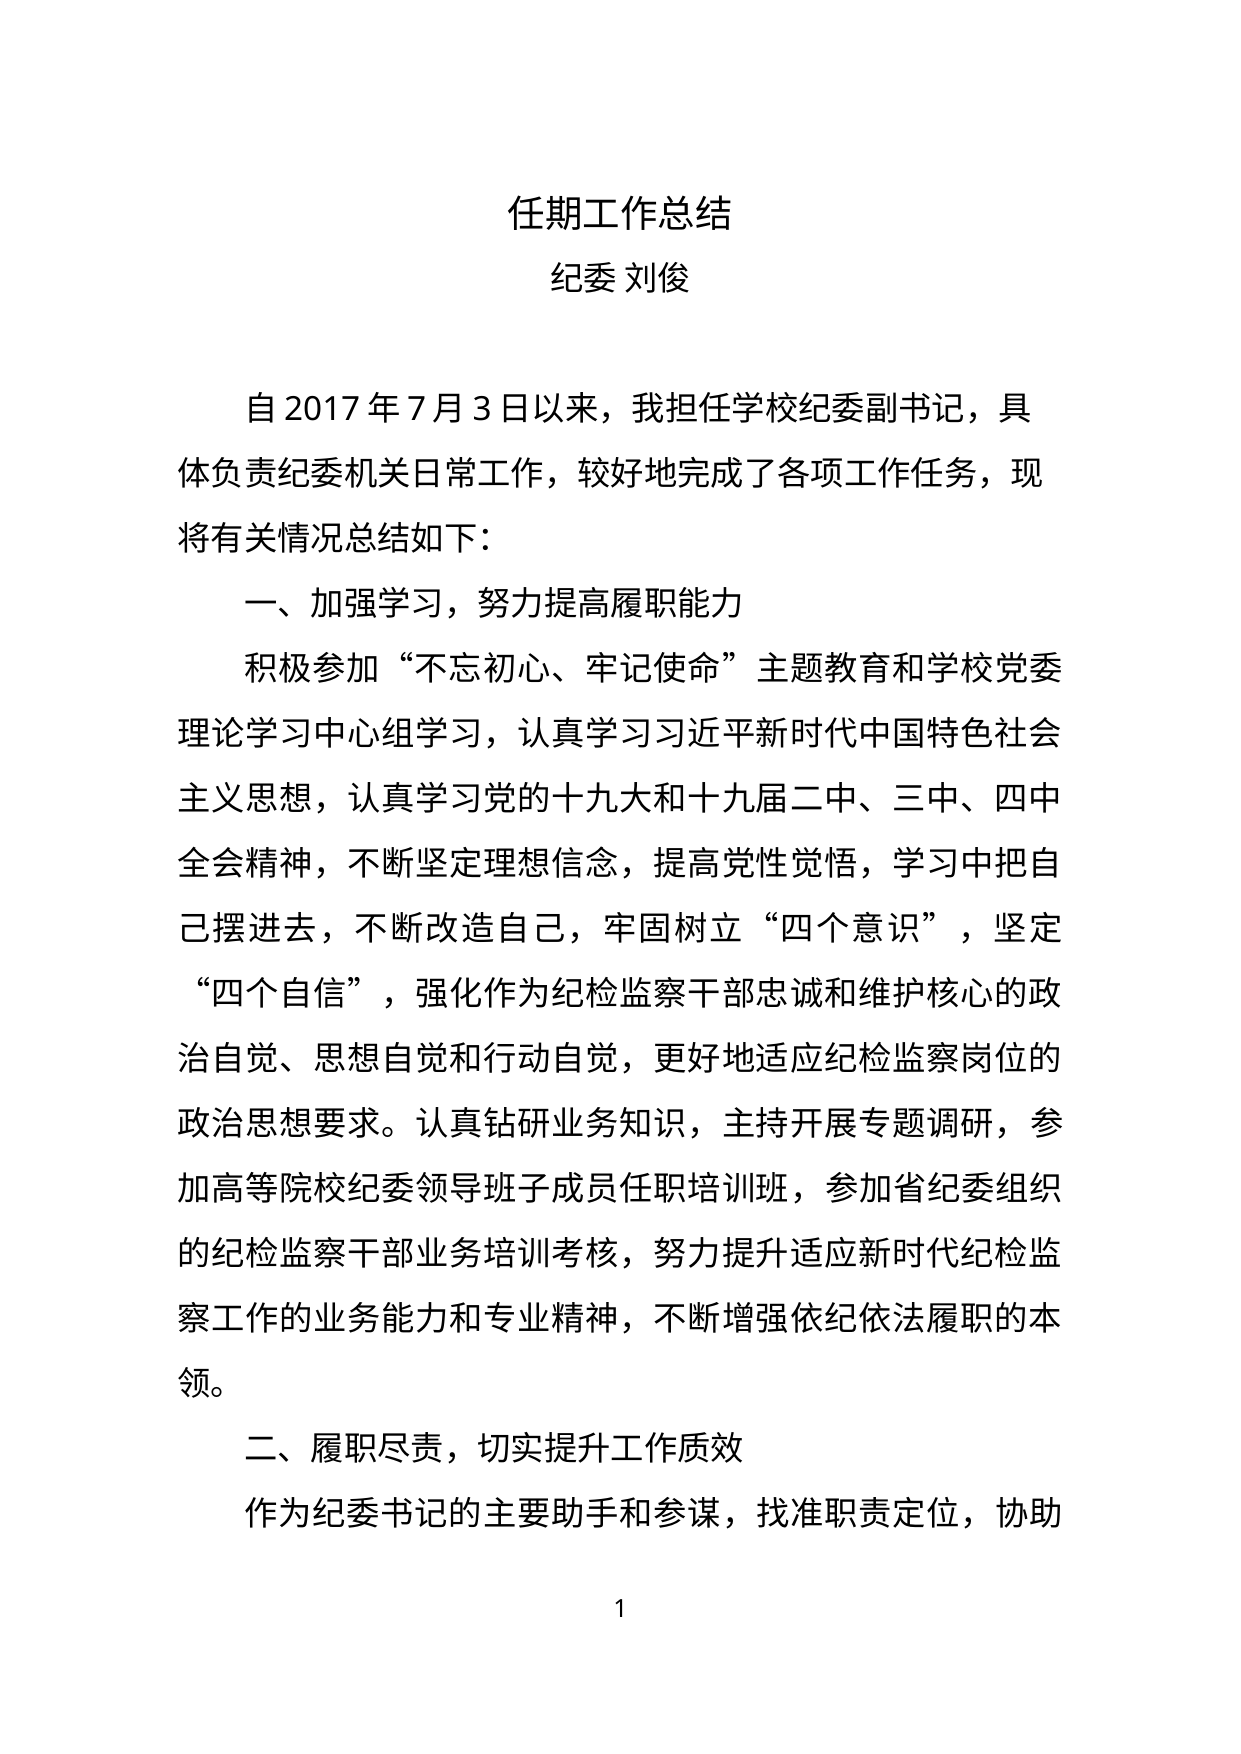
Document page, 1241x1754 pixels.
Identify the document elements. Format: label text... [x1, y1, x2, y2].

text 二、履职尽责，切实提升工作质效 [177, 1413, 1062, 1478]
text 自2017年7月3日以来，我担任学校纪委副书记，具体负责纪委机关日常工作，较好地完成了各项工作任务，现将有关情况总结如下： [177, 373, 1063, 568]
text 一、加强学习，努力提高履职能力 [177, 568, 1062, 633]
text 积极参加“不忘初心、牢记使命”主题教育和学校党委理论学习中心组学习，认真学习习近平新时代中国特色社会主义思想，认真学习党的十九大和十九届二中、三中、四中全会精神，不断坚定理想信念，提高党性觉悟，学习中把自己摆进去，不断改造自己，牢固树立“四个意识”，坚定“四个自信”，强化作为纪检监察干部忠诚和维护核心的政治自觉、思想自觉和行动自觉，更好地适应纪检监察岗位的政治思想要求。认真钻研业务知识，主持开展专题调研，参加高等院校纪委领导班子成员任职培训班，参加省纪委组织的纪检监察干部业务培训考核，努力提升适应新时代纪检监察工作的业务能力和专业精神，不断增强依纪依法履职的本领。 [177, 633, 1063, 1413]
text 任期工作总结 [177, 178, 1063, 243]
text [177, 1478, 1063, 1543]
text 纪委 刘俊 [177, 243, 1063, 308]
